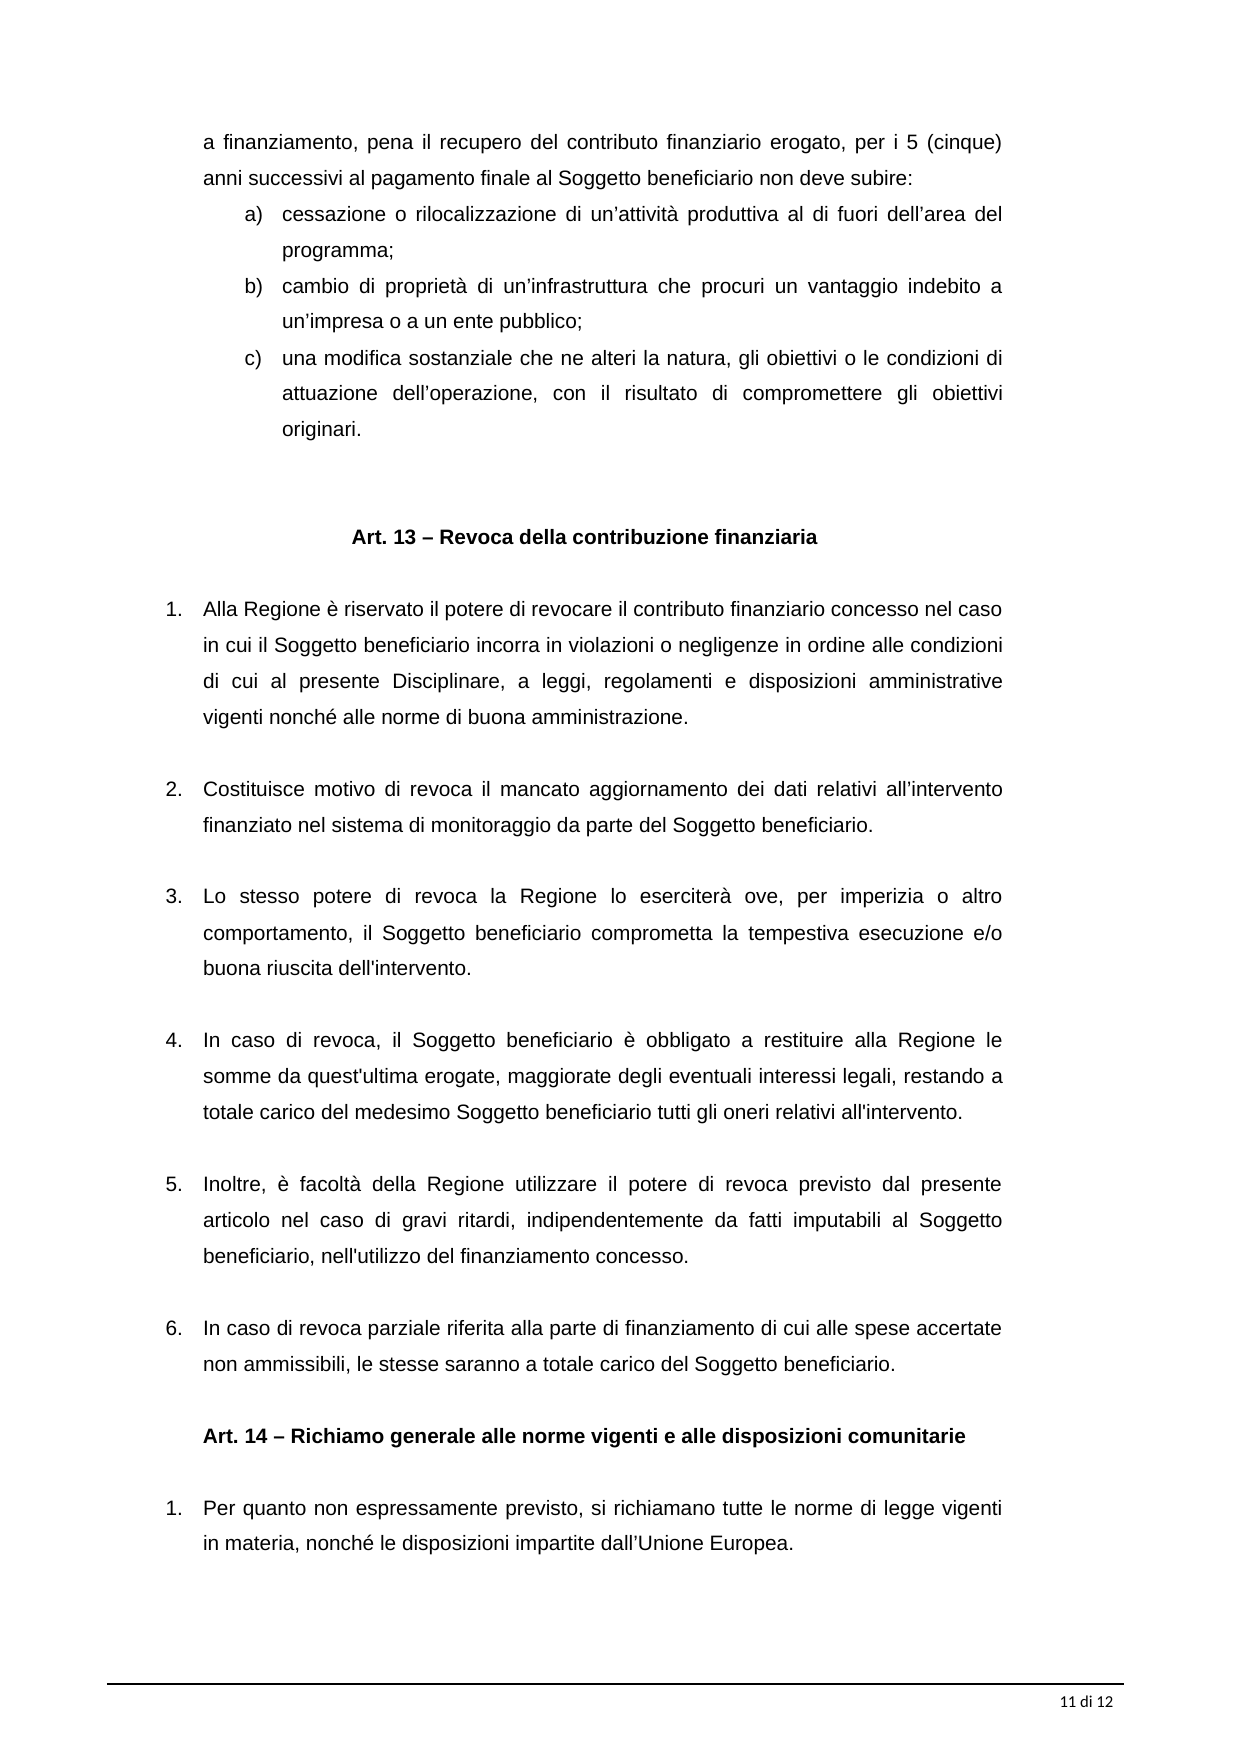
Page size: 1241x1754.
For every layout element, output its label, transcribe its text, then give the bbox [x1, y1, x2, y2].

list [165, 130, 1004, 189]
text Art. 13 – Revoca della contribuzione finanziaria [165, 525, 1004, 549]
list una modifica sostanziale che ne alteri la natura, gli obiettivi o le condizioni di attuazione dell’operazione, con il risultato di compromettere gli obiettivi originari. [244, 345, 1004, 441]
list Per quanto non espressamente previsto, si richiamano tutte le norme di legge vigenti in materia, nonché le disposizioni impartite dall’Unione Europea. [165, 1495, 1004, 1555]
list Lo stesso potere di revoca la Regione lo eserciterà ove, per imperizia o altro comportamento, il Soggetto beneficiario comprometta la tempestiva esecuzione e/o buona riuscita dell'intervento. [165, 884, 1004, 980]
list cessazione o rilocalizzazione di un’attività produttiva al di fuori dell’area del programma; [244, 202, 1004, 261]
list In caso di revoca parziale riferita alla parte di finanziamento di cui alle spese accertate non ammissibili, le stesse saranno a totale carico del Soggetto beneficiario. [165, 1316, 1004, 1376]
list In caso di revoca, il Soggetto beneficiario è obbligato a restituire alla Regione le somme da quest'ultima erogate, maggiorate degli eventuali interessi legali, restando a totale carico del medesimo Soggetto beneficiario tutti gli oneri relativi all'intervento. [165, 1028, 1004, 1124]
list Inoltre, è facoltà della Regione utilizzare il potere di revoca previsto dal presente articolo nel caso di gravi ritardi, indipendentemente da fatti imputabili al Soggetto beneficiario, nell'utilizzo del finanziamento concesso. [165, 1172, 1004, 1268]
text Art. 14 – Richiamo generale alle norme vigenti e alle disposizioni comunitarie [165, 1423, 1004, 1447]
list Costituisce motivo di revoca il mancato aggiornamento dei dati relativi all’intervento finanziato nel sistema di monitoraggio da parte del Soggetto beneficiario. [165, 777, 1004, 836]
list Alla Regione è riservato il potere di revocare il contributo finanziario concesso nel caso in cui il Soggetto beneficiario incorra in violazioni o negligenze in ordine alle condizioni di cui al presente Disciplinare, a leggi, regolamenti e disposizioni amministrative vigenti nonché alle norme di buona amministrazione. [165, 597, 1004, 729]
list cambio di proprietà di un’infrastruttura che procuri un vantaggio indebito a un’impresa o a un ente pubblico; [244, 273, 1004, 333]
